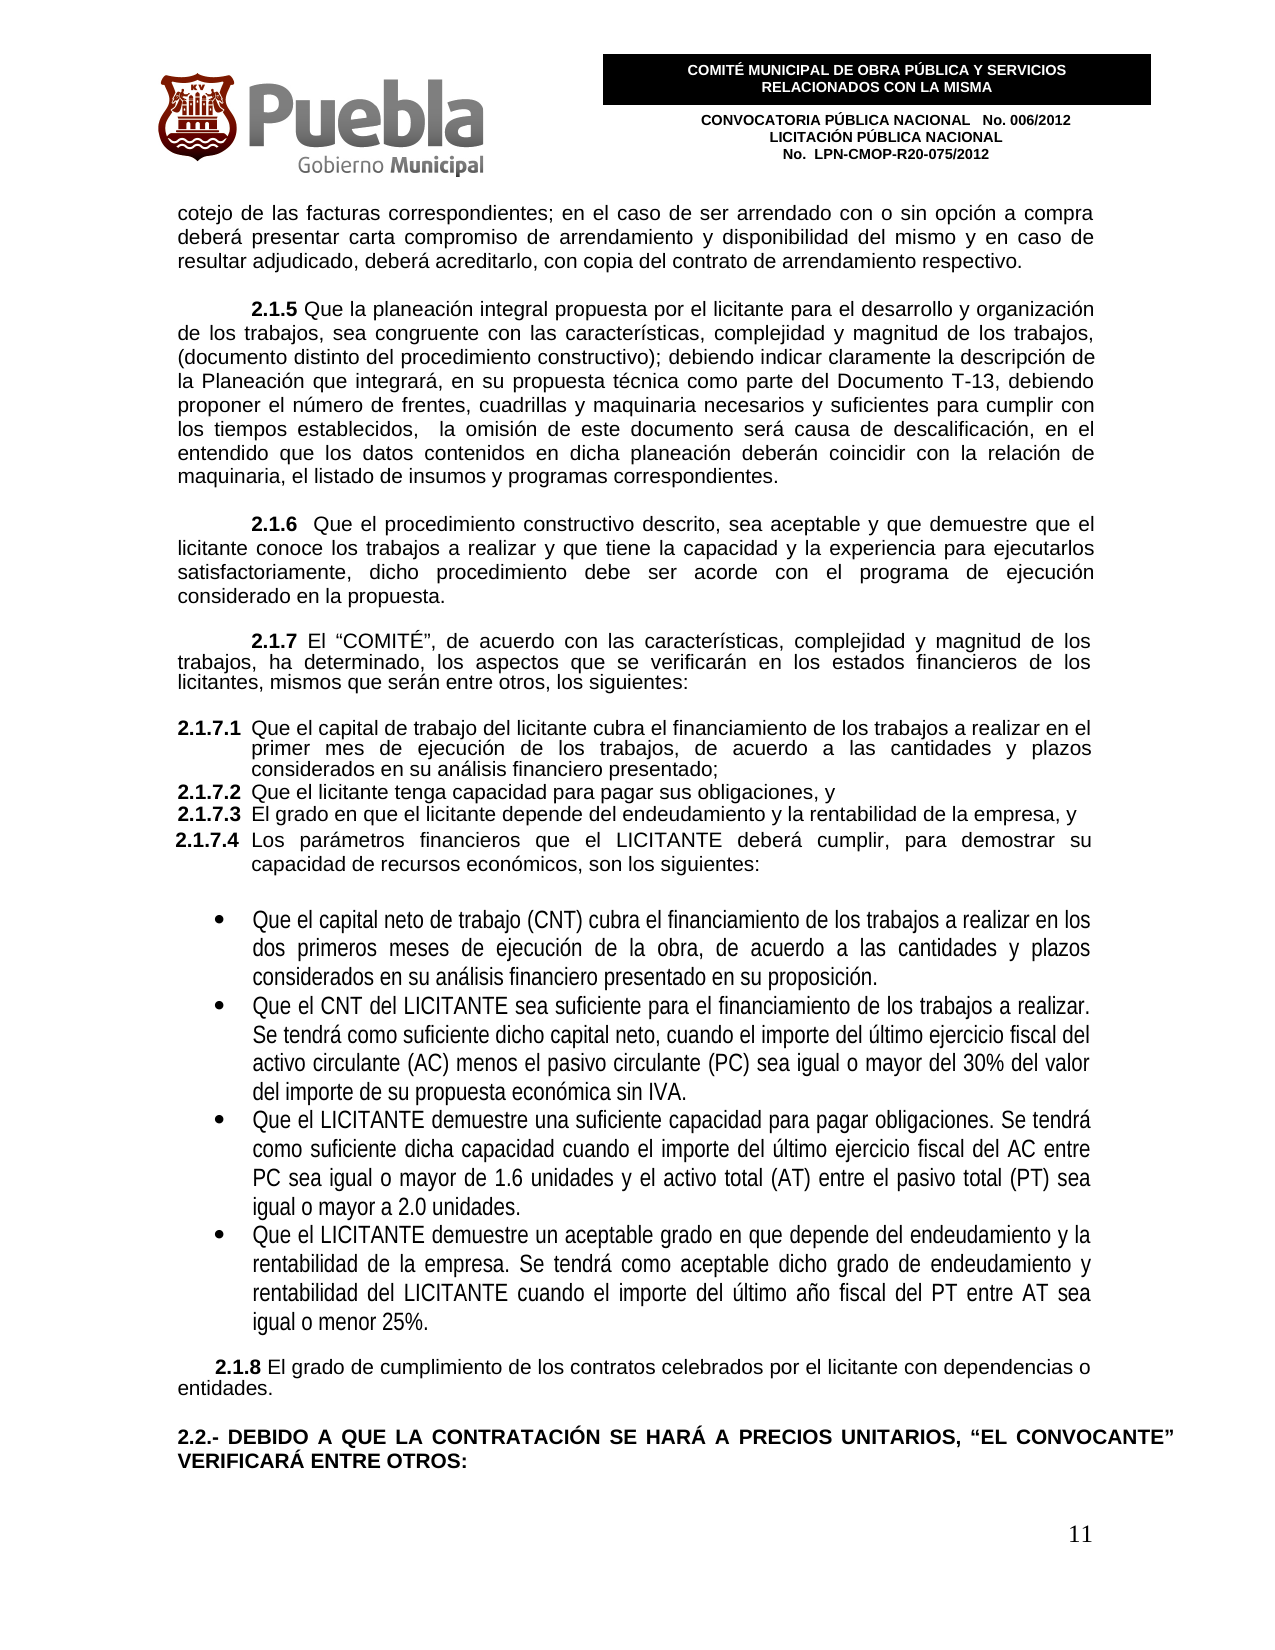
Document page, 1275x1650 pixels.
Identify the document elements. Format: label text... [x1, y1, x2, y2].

picture [158, 73, 484, 177]
text 2.1.7.4 Los parámetros financieros que el LICITANTE deberá cumplir, para demostrar su capacidad de recursos económicos, son los siguientes: [175, 828, 1093, 876]
text 2.1.7.2 Que el licitante tenga capacidad para pagar sus obligaciones, y [177, 783, 1093, 803]
text 2.2.- DEBIDO A QUE LA CONTRATACIÓN SE HARÁ A PRECIOS UNITARIOS, “EL CONVOCANTE” VERIFICARÁ ENTRE OTROS: [177, 1425, 1176, 1473]
text 2.1.7.1 Que el capital de trabajo del licitante cubra el financiamiento de los trabajos a realizar en el primer mes de ejecución de los trabajos, de acuerdo a las cantidades y plazos considerados en su análisis financiero presentado; [177, 719, 1093, 781]
list Que el LICITANTE demuestre una suficiente capacidad para pagar obligaciones. Se tendrá como suficiente dicha capacidad cuando el importe del último ejercicio fiscal del AC entre PC sea igual o mayor de 1.6 unidades y el activo total (AT) entre el pasivo total (PT) sea igual o mayor a 2.0 unidades. [215, 1106, 1093, 1220]
text 2.1.6 Que el procedimiento constructivo descrito, sea aceptable y que demuestre que el licitante conoce los trabajos a realizar y que tiene la capacidad y la experiencia para ejecutarlos satisfactoriamente, dicho procedimiento debe ser acorde con el programa de ejecución considerado en la propuesta. [177, 512, 1096, 608]
list Que el LICITANTE demuestre un aceptable grado en que depende del endeudamiento y la rentabilidad de la empresa. Se tendrá como aceptable dicho grado de endeudamiento y rentabilidad del LICITANTE cuando el importe del último año fiscal del PT entre AT sea igual o menor 25%. [215, 1220, 1093, 1335]
text 2.1.7 El “COMITÉ”, de acuerdo con las características, complejidad y magnitud de los trabajos, ha determinado, los aspectos que se verificarán en los estados financieros de los licitantes, mismos que serán entre otros, los siguientes: [177, 632, 1093, 694]
text 2.1.7.3 El grado en que el licitante depende del endeudamiento y la rentabilidad de la empresa, y [177, 805, 1093, 826]
text 2.1.5 Que la planeación integral propuesta por el licitante para el desarrollo y organización de los trabajos, sea congruente con las características, complejidad y magnitud de los trabajos, (documento distinto del procedimiento constructivo); debiendo indicar claramente la descripción de la Planeación que integrará, en su propuesta técnica como parte del Documento T-13, debiendo proponer el número de frentes, cuadrillas y maquinaria necesarios y suficientes para cumplir con los tiempos establecidos, la omisión de este documento será causa de descalificación, en el entendido que los datos contenidos en dicha planeación deberán coincidir con la relación de maquinaria, el listado de insumos y programas correspondientes. [177, 297, 1096, 488]
list Que el CNT del LICITANTE sea suficiente para el financiamiento de los trabajos a realizar. Se tendrá como suficiente dicho capital neto, cuando el importe del último ejercicio fiscal del activo circulante (AC) menos el pasivo circulante (PC) sea igual o mayor del 30% del valor del importe de su propuesta económica sin IVA. [215, 991, 1093, 1106]
list Que el capital neto de trabajo (CNT) cubra el financiamiento de los trabajos a realizar en los dos primeros meses de ejecución de la obra, de acuerdo a las cantidades y plazos considerados en su análisis financiero presentado en su proposición. [215, 904, 1093, 991]
text 2.1.8 El grado de cumplimiento de los contratos celebrados por el licitante con dependencias o entidades. [177, 1358, 1093, 1399]
